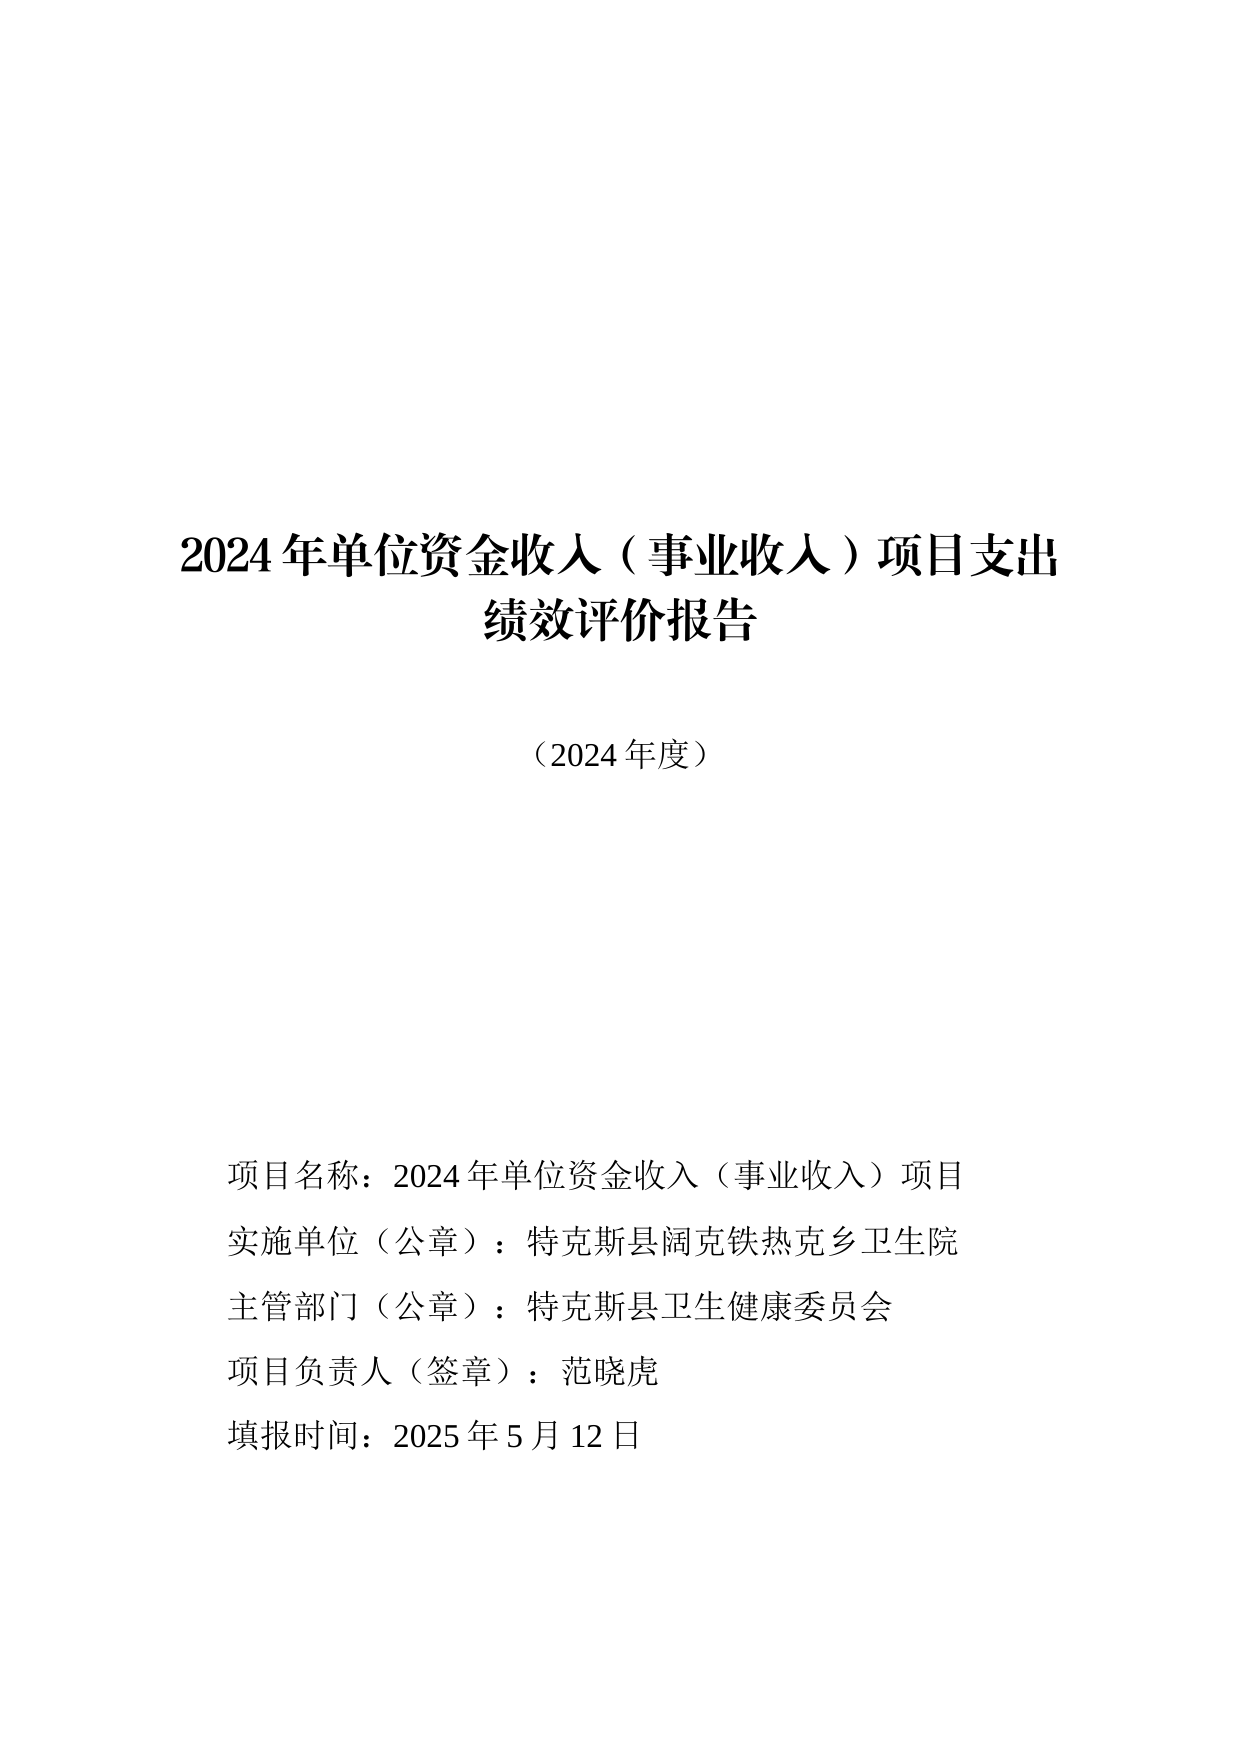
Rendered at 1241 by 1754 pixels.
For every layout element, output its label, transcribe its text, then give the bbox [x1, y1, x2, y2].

text 2024年单位资金收入（事业收入）项目支出绩效评价报告 [159, 525, 1081, 655]
text （2024年度） [159, 720, 1081, 785]
text 项目名称：2024年单位资金收入（事业收入）项目 [159, 1142, 1081, 1207]
text 主管部门（公章）：特克斯县卫生健康委员会 [159, 1272, 1081, 1337]
text 项目负责人（签章）：范晓虎 [159, 1337, 1081, 1402]
text 实施单位（公章）：特克斯县阔克铁热克乡卫生院 [159, 1207, 1081, 1272]
text 填报时间：2025年5月12日 [159, 1402, 1081, 1467]
